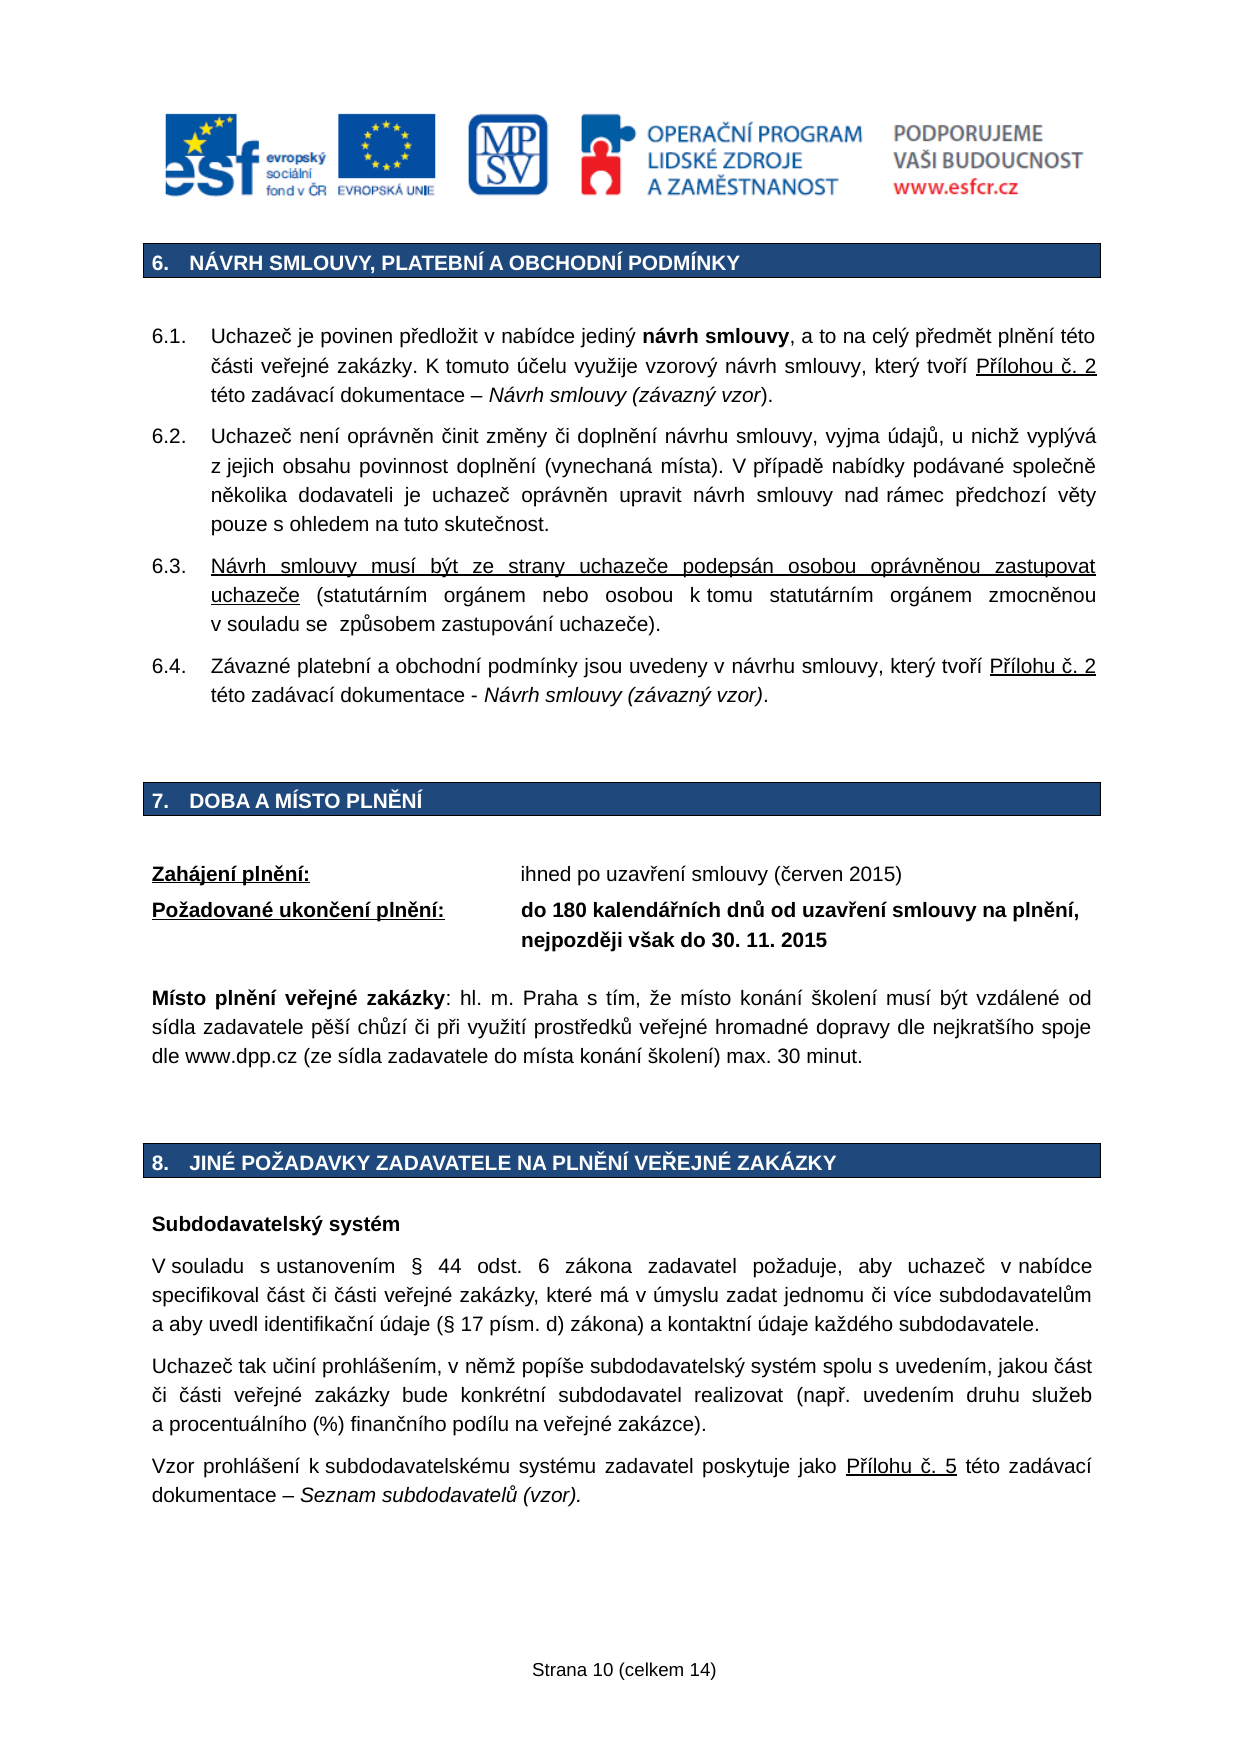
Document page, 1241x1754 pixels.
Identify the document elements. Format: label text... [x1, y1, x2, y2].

text V souladu s ustanovením § 44 odst. 6 zákona zadavatel požaduje, aby uchazeč v nabídce specifikoval část či části veřejné zakázky, které má v úmyslu zadat jednomu či více subdodavatelům a aby uvedl identifikační údaje (§ 17 písm. d) zákona) a kontaktní údaje každého subdodavatele. [152, 1248, 1092, 1336]
text Vzor prohlášení k subdodavatelskému systému zadavatel poskytuje jako Přílohu č. 5 této zadávací dokumentace – Seznam subdodavatelů (vzor). [152, 1448, 1092, 1507]
text Uchazeč tak učiní prohlášením, v němž popíše subdodavatelský systém spolu s uvedením, jakou část či části veřejné zakázky bude konkrétní subdodavatel realizovat (např. uvedením druhu služeb a procentuálního (%) finančního podílu na veřejné zakázce). [152, 1348, 1092, 1436]
list Uchazeč není oprávněn činit změny či doplnění návrhu smlouvy, vyjma údajů, u nichž vyplývá z jejich obsahu povinnost doplnění (vynechaná místa). V případě nabídky podávané společně několika dodavateli je uchazeč oprávněn upravit návrh smlouvy nad rámec předchozí věty pouze s ohledem na tuto skutečnost. [152, 419, 1096, 536]
text Zahájení plnění: ihned po uzavření smlouvy (červen 2015) [152, 858, 1092, 887]
text Požadované ukončení plnění: do 180 kalendářních dnů od uzavření smlouvy na plnění, nejpozději však do 30. 11. 2015 [152, 893, 1092, 951]
text 7. Doba A MÍSTO PLNĚNÍ [144, 783, 1100, 815]
list Závazné platební a obchodní podmínky jsou uvedeny v návrhu smlouvy, který tvoří Přílohu č. 2 této zadávací dokumentace - Návrh smlouvy (závazný vzor). [152, 648, 1096, 707]
list Uchazeč je povinen předložit v nabídce jediný návrh smlouvy, a to na celý předmět plnění této části veřejné zakázky. K tomuto účelu využije vzorový návrh smlouvy, který tvoří Přílohou č. 2 této zadávací dokumentace – Návrh smlouvy (závazný vzor). [152, 319, 1096, 407]
text 8. Jiné požadavky zadavatele na plnění veřejné zakázky [144, 1144, 1100, 1177]
text Místo plnění veřejné zakázky: hl. m. Praha s tím, že místo konání školení musí být vzdálené od sídla zadavatele pěší chůzí či při využití prostředků veřejné hromadné dopravy dle nejkratšího spoje dle www.dpp.cz (ze sídla zadavatele do místa konání školení) max. 30 minut. [152, 981, 1092, 1068]
text Subdodavatelský systém [152, 1207, 1107, 1236]
text 6. NÁVRH SMLOUVY, PLATEBNÍ A OBCHODNÍ podmínky [144, 244, 1100, 277]
list Návrh smlouvy musí být ze strany uchazeče podepsán osobou oprávněnou zastupovat uchazeče (statutárním orgánem nebo osobou k tomu statutárním orgánem zmocněnou v souladu se způsobem zastupování uchazeče). [152, 548, 1096, 636]
